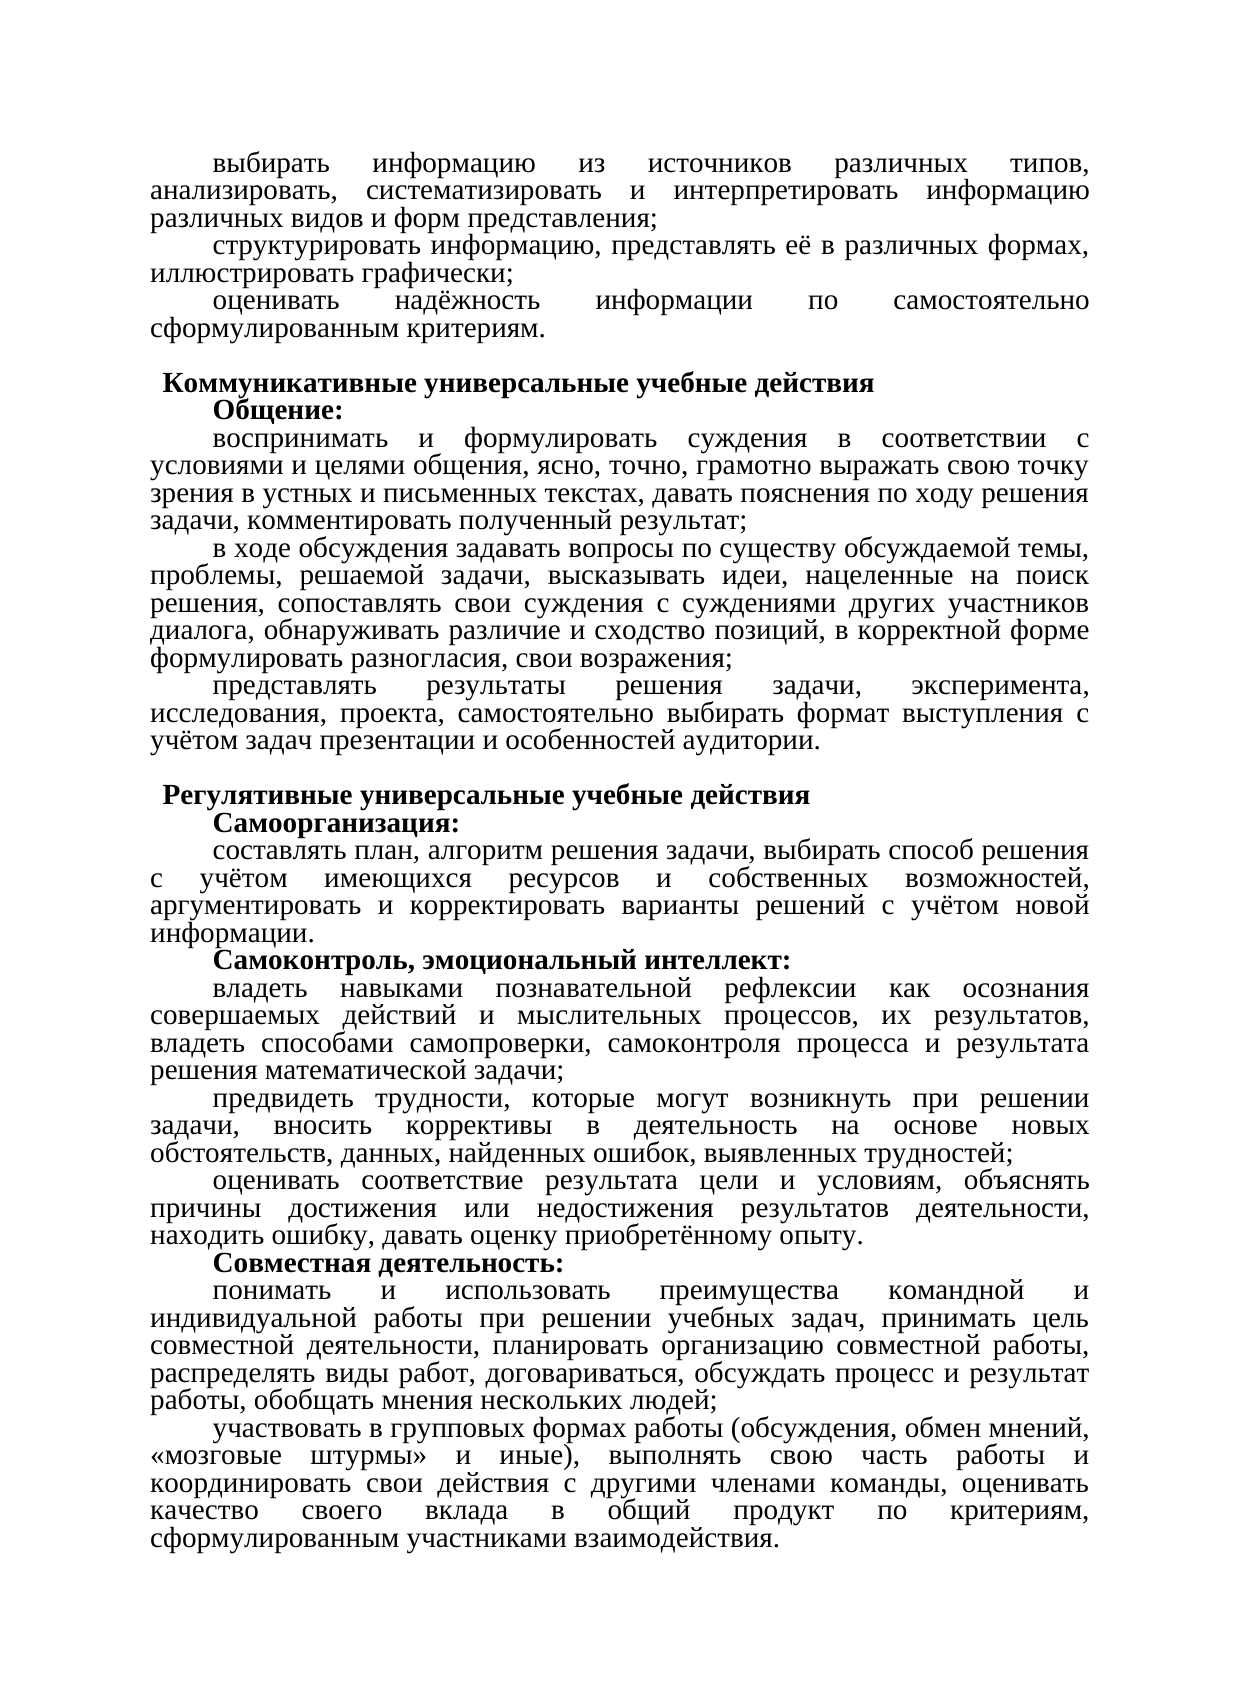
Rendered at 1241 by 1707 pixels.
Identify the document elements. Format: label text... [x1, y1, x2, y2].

text понимать и использовать преимущества командной и индивидуальной работы при решении учебных задач, принимать цель совместной деятельности, планировать организацию совместной работы, распределять виды работ, договариваться, обсуждать процесс и результат работы, обобщать мнения нескольких людей; [150, 1277, 1090, 1415]
text структурировать информацию, представлять её в различных формах, иллюстрировать графически; [150, 232, 1090, 287]
text Совместная деятельность: [150, 1250, 1090, 1277]
text в ходе обсуждения задавать вопросы по существу обсуждаемой темы, проблемы, решаемой задачи, высказывать идеи, нацеленные на поиск решения, сопоставлять свои суждения с суждениями других участников диалога, обнаруживать различие и сходство позиций, в корректной форме формулировать разногласия, свои возражения; [150, 535, 1090, 672]
text участвовать в групповых формах работы (обсуждения, обмен мнений, «мозговые штурмы» и иные), выполнять свою часть работы и координировать свои действия с другими членами команды, оценивать качество своего вклада в общий продукт по критериям, сформулированным участниками взаимодействия. [150, 1415, 1090, 1552]
text владеть навыками познавательной рефлексии как осознания совершаемых действий и мыслительных процессов, их результатов, владеть способами самопроверки, самоконтроля процесса и результата решения математической задачи; [150, 975, 1090, 1085]
text выбирать информацию из источников различных типов, анализировать, систематизировать и интерпретировать информацию различных видов и форм представления; [150, 150, 1090, 232]
text оценивать соответствие результата цели и условиям, объяснять причины достижения или недостижения результатов деятельности, находить ошибку, давать оценку приобретённому опыту. [150, 1167, 1090, 1250]
text оценивать надёжность информации по самостоятельно сформулированным критериям. [150, 287, 1090, 342]
text воспринимать и формулировать суждения в соответствии с условиями и целями общения, ясно, точно, грамотно выражать свою точку зрения в устных и письменных текстах, давать пояснения по ходу решения задачи, комментировать полученный результат; [150, 425, 1090, 535]
text Коммуникативные универсальные учебные действия [162, 370, 1090, 397]
text составлять план, алгоритм решения задачи, выбирать способ решения с учётом имеющихся ресурсов и собственных возможностей, аргументировать и корректировать варианты решений с учётом новой информации. [150, 837, 1090, 947]
text Самоконтроль, эмоциональный интеллект: [150, 947, 1090, 975]
text представлять результаты решения задачи, эксперимента, исследования, проекта, самостоятельно выбирать формат выступления с учётом задач презентации и особенностей аудитории. [150, 672, 1090, 755]
text Общение: [150, 397, 1090, 425]
text предвидеть трудности, которые могут возникнуть при решении задачи, вносить коррективы в деятельность на основе новых обстоятельств, данных, найденных ошибок, выявленных трудностей; [150, 1085, 1090, 1167]
text Самоорганизация: [150, 810, 1090, 837]
text Регулятивные универсальные учебные действия [162, 782, 1090, 810]
